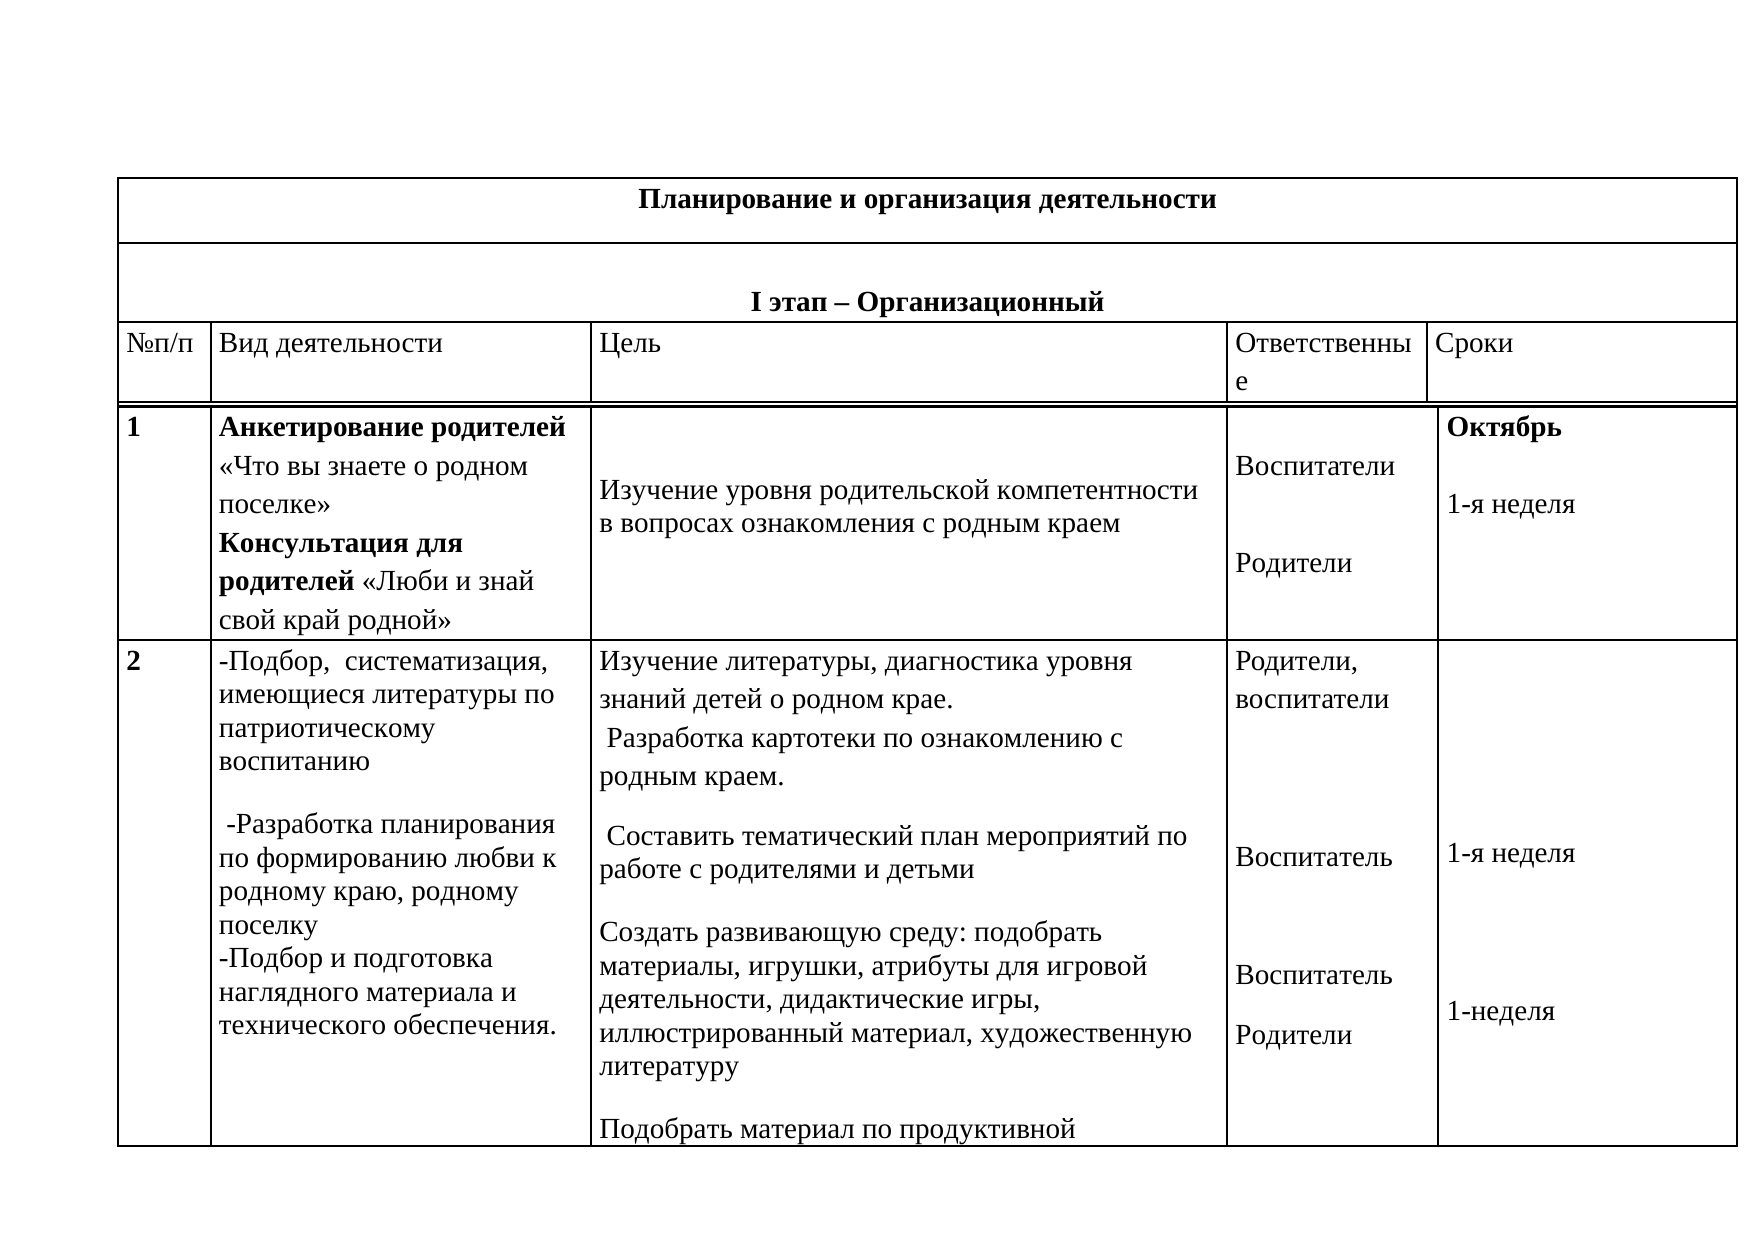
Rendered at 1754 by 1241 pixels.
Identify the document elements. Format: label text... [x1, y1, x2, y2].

table_cell Вид деятельности [212, 323, 590, 401]
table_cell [1228, 641, 1437, 1144]
table_cell Воспитатели Родители [1228, 408, 1437, 639]
table_cell 1-я неделя 1-неделя [1439, 641, 1736, 1144]
table_cell 1 [119, 408, 210, 639]
table_cell Изучение уровня родительской компетентности в вопросах ознакомления с родным краем [592, 408, 1226, 639]
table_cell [592, 641, 1226, 1144]
table_cell 2 [119, 641, 210, 1144]
table_cell №п/п [119, 323, 210, 401]
table_cell Ответственные [1228, 323, 1426, 401]
table_cell I этап – Организационный [119, 244, 1736, 321]
table_header Планирование и организация деятельности [119, 179, 1736, 242]
table_cell Октябрь 1-я неделя [1439, 408, 1736, 639]
table_cell Цель [592, 323, 1226, 401]
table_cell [212, 641, 590, 1144]
table_cell Анкетирование родителей «Что вы знаете о родном поселке» Консультация для родителей «Люби и знай свой край родной» [212, 408, 590, 639]
table_cell Сроки [1428, 323, 1736, 401]
